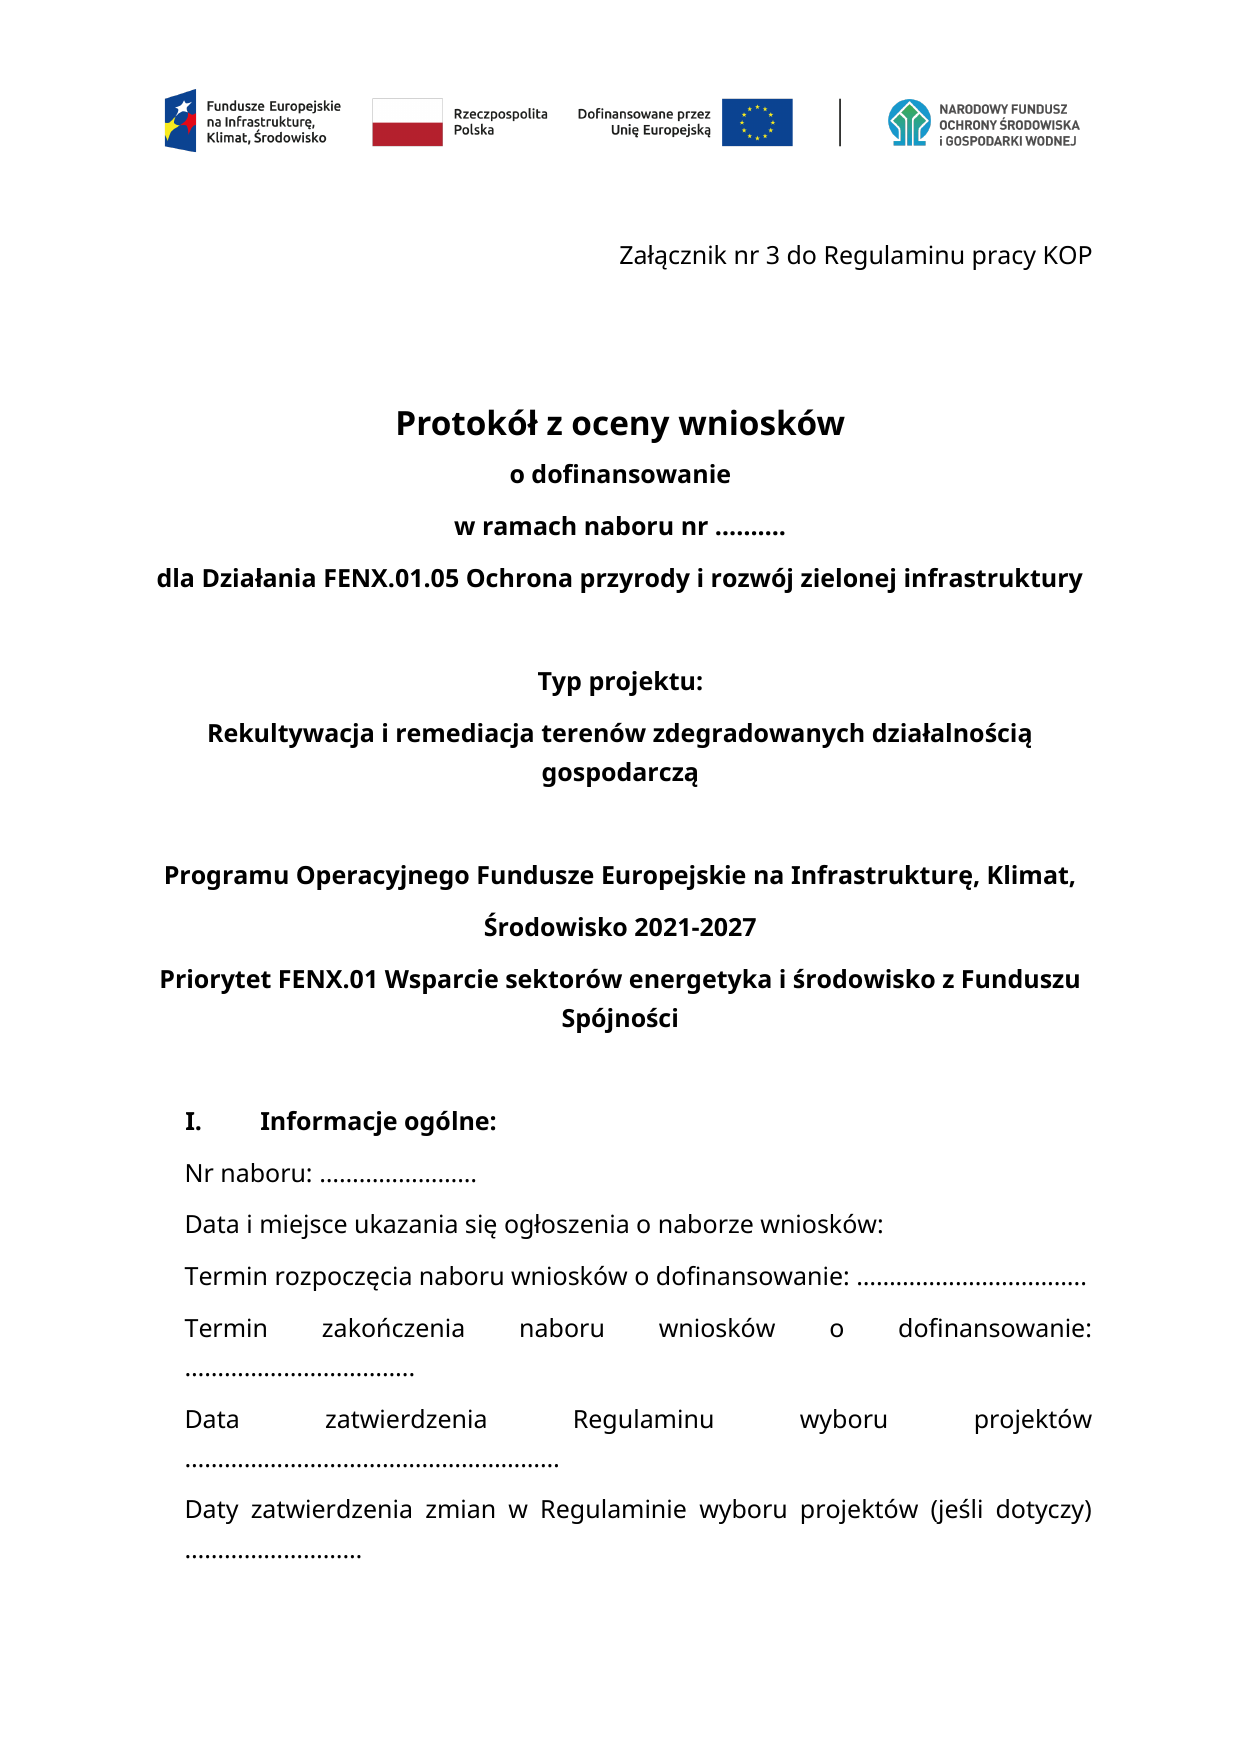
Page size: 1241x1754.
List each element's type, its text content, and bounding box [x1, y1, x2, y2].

text o dofinansowanie [148, 457, 1093, 491]
text Rekultywacja i remediacja terenów zdegradowanych działalnością gospodarczą [148, 716, 1093, 789]
text Termin rozpoczęcia naboru wniosków o dofinansowanie: …………………………….. [184, 1259, 1093, 1293]
text Data i miejsce ukazania się ogłoszenia o naborze wniosków: [184, 1207, 1093, 1241]
text Priorytet FENX.01 Wsparcie sektorów energetyka i środowisko z Funduszu Spójności [148, 961, 1093, 1034]
text Środowisko 2021-2027 [148, 910, 1093, 944]
picture [148, 73, 1092, 168]
text w ramach naboru nr ………. [148, 509, 1093, 543]
text Daty zatwierdzenia zmian w Regulaminie wyboru projektów (jeśli dotyczy) ……………………… [184, 1492, 1093, 1565]
text Załącznik nr 3 do Regulaminu pracy KOP [148, 238, 1093, 272]
text Programu Operacyjnego Fundusze Europejskie na Infrastrukturę, Klimat, [148, 858, 1093, 892]
list Informacje ogólne: [185, 1104, 1093, 1138]
text dla Działania FENX.01.05 Ochrona przyrody i rozwój zielonej infrastruktury [148, 561, 1093, 594]
text Data zatwierdzenia Regulaminu wyboru projektów ………………………………………………… [184, 1401, 1093, 1474]
text Nr naboru: …………………… [184, 1156, 1093, 1189]
subtitle Protokół z oceny wniosków [148, 399, 1093, 445]
text Typ projektu: [148, 664, 1093, 698]
text Termin zakończenia naboru wniosków o dofinansowanie: …………………………….. [184, 1311, 1093, 1384]
